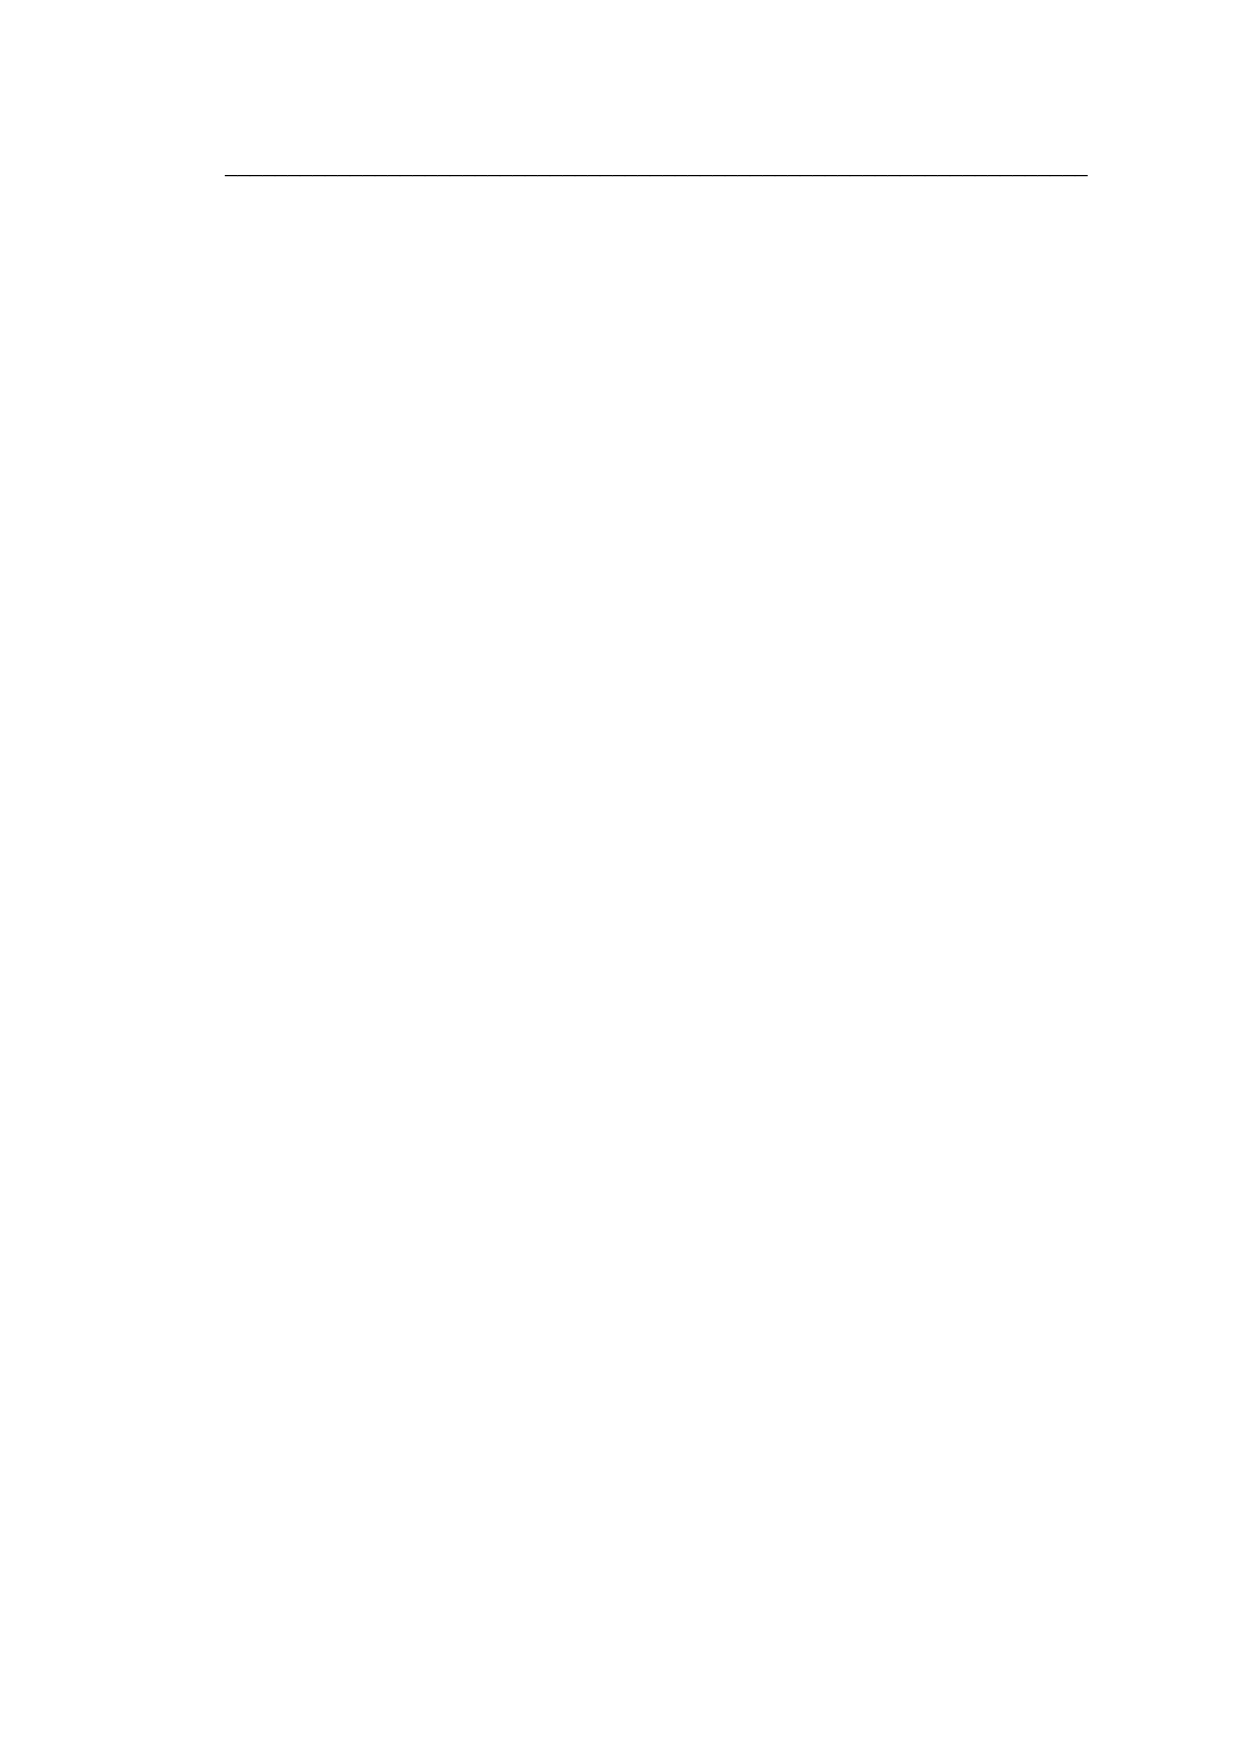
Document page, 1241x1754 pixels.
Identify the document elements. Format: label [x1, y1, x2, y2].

text [150, 150, 1090, 207]
